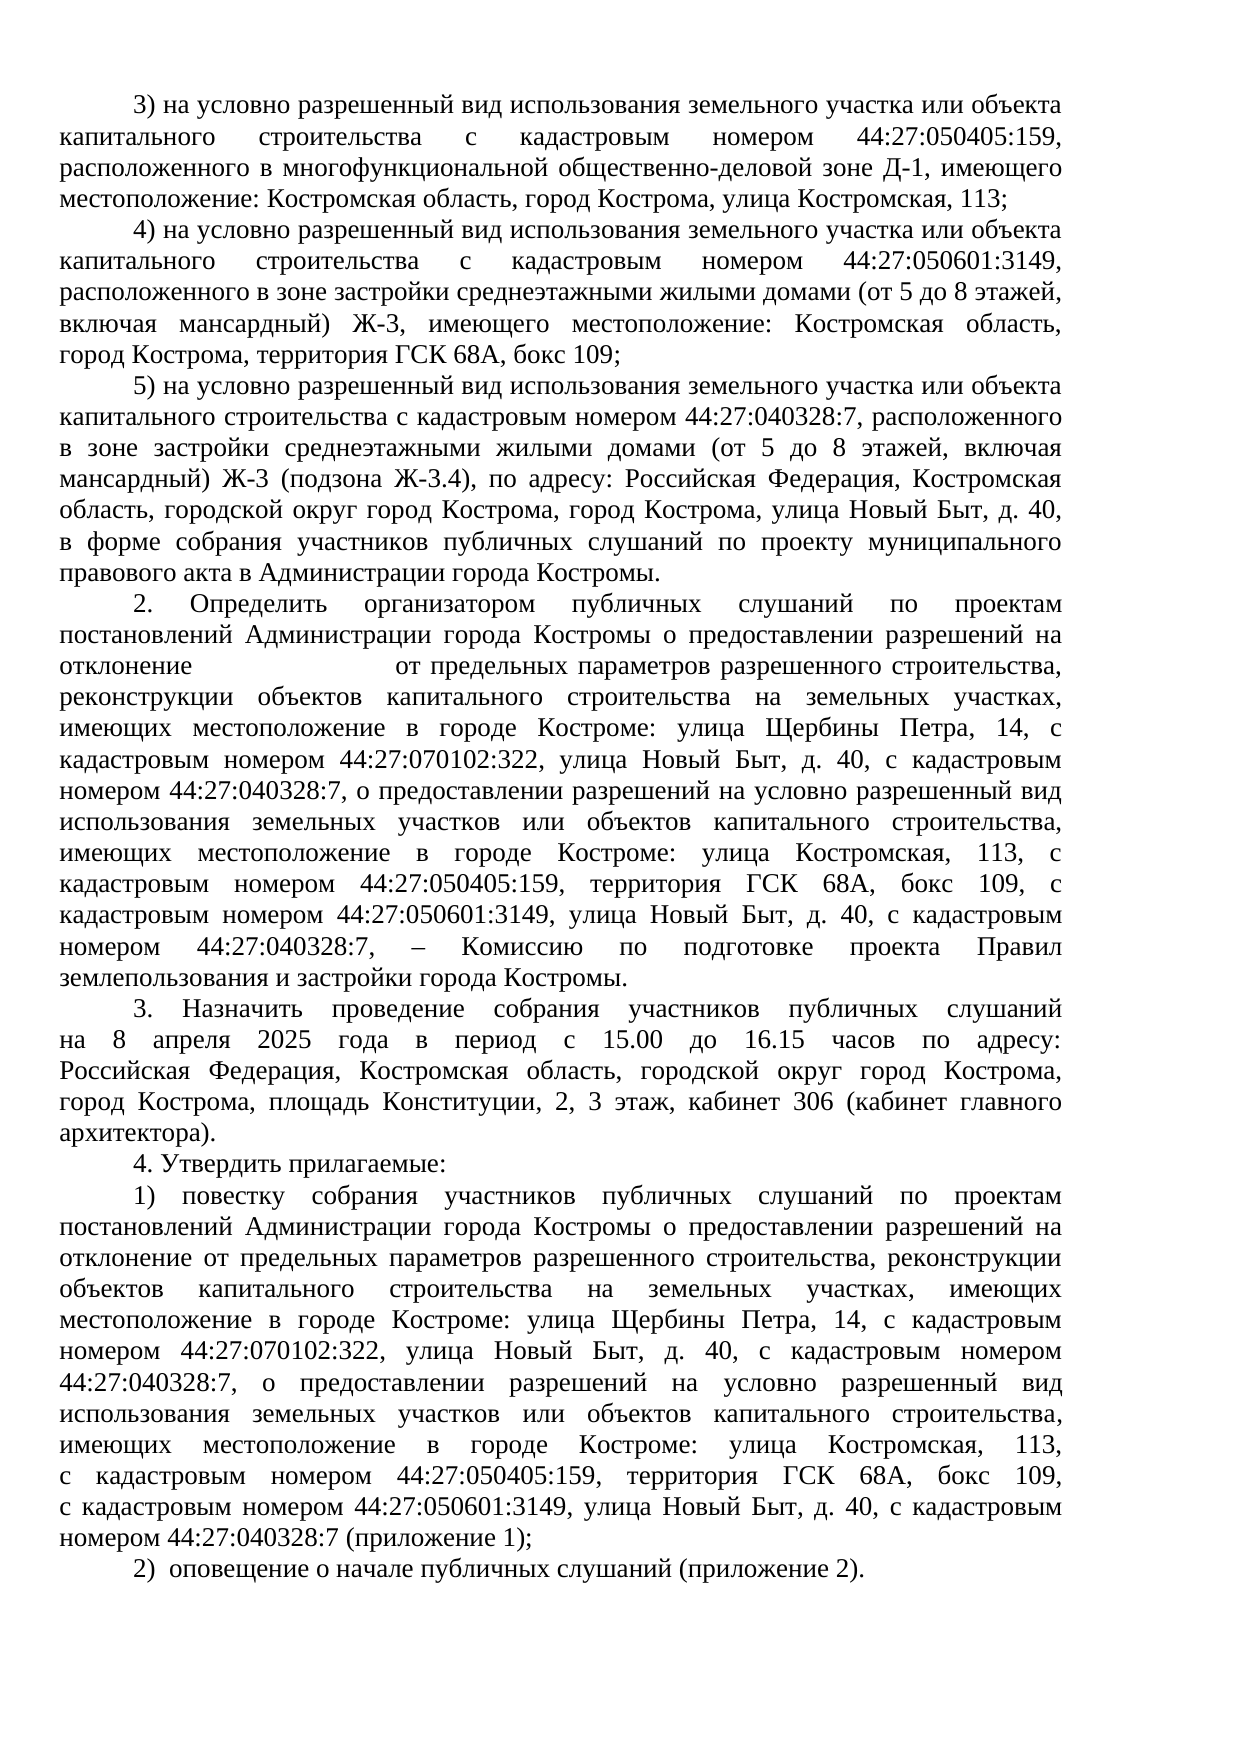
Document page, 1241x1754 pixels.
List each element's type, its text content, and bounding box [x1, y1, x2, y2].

text 3) на условно разрешенный вид использования земельного участка или объекта капитального строительства с кадастровым номером 44:27:050405:159, расположенного в многофункциональной общественно-деловой зоне Д-1, имеющего местоположение: Костромская область, город Кострома, улица Костромская, 113; [59, 89, 1063, 213]
text 4) на условно разрешенный вид использования земельного участка или объекта капитального строительства с кадастровым номером 44:27:050601:3149, расположенного в зоне застройки среднеэтажными жилыми домами (от 5 до 8 этажей, включая мансардный) Ж-3, имеющего местоположение: Костромская область, город Кострома, территория ГСК 68А, бокс 109; [59, 213, 1063, 369]
text 2. Определить организатором публичных слушаний по проектам постановлений Администрации города Костромы о предоставлении разрешений на отклонение от предельных параметров разрешенного строительства, реконструкции объектов капитального строительства на земельных участках, имеющих местоположение в городе Костроме: улица Щербины Петра, 14, с кадастровым номером 44:27:070102:322, улица Новый Быт, д. 40, с кадастровым номером 44:27:040328:7, о предоставлении разрешений на условно разрешенный вид использования земельных участков или объектов капитального строительства, имеющих местоположение в городе Костроме: улица Костромская, 113, с кадастровым номером 44:27:050405:159, территория ГСК 68А, бокс 109, с кадастровым номером 44:27:050601:3149, улица Новый Быт, д. 40, с кадастровым номером 44:27:040328:7, – Комиссию по подготовке проекта Правил землепользования и застройки города Костромы. [59, 587, 1063, 992]
text 1) повестку собрания участников публичных слушаний по проектам постановлений Администрации города Костромы о предоставлении разрешений на отклонение от предельных параметров разрешенного строительства, реконструкции объектов капитального строительства на земельных участках, имеющих местоположение в городе Костроме: улица Щербины Петра, 14, с кадастровым номером 44:27:070102:322, улица Новый Быт, д. 40, с кадастровым номером 44:27:040328:7, о предоставлении разрешений на условно разрешенный вид использования земельных участков или объектов капитального строительства, имеющих местоположение в городе Костроме: улица Костромская, 113, с кадастровым номером 44:27:050405:159, территория ГСК 68А, бокс 109, с кадастровым номером 44:27:050601:3149, улица Новый Быт, д. 40, с кадастровым номером 44:27:040328:7 (приложение 1); [59, 1179, 1063, 1552]
text 3. Назначить проведение собрания участников публичных слушаний на 8 апреля 2025 года в период с 15.00 до 16.15 часов по адресу: Российская Федерация, Костромская область, городской округ город Кострома, город Кострома, площадь Конституции, 2, 3 этаж, кабинет 306 (кабинет главного архитектора). [59, 992, 1063, 1148]
text 5) на условно разрешенный вид использования земельного участка или объекта капитального строительства с кадастровым номером 44:27:040328:7, расположенного в зоне застройки среднеэтажными жилыми домами (от 5 до 8 этажей, включая мансардный) Ж-3 (подзона Ж-3.4), по адресу: Российская Федерация, Костромская область, городской округ город Кострома, город Кострома, улица Новый Быт, д. 40, в форме собрания участников публичных слушаний по проекту муниципального правового акта в Администрации города Костромы. [59, 369, 1063, 587]
text 2) оповещение о начале публичных слушаний (приложение 2). [59, 1552, 1063, 1584]
text 4. Утвердить прилагаемые: [59, 1148, 1063, 1179]
